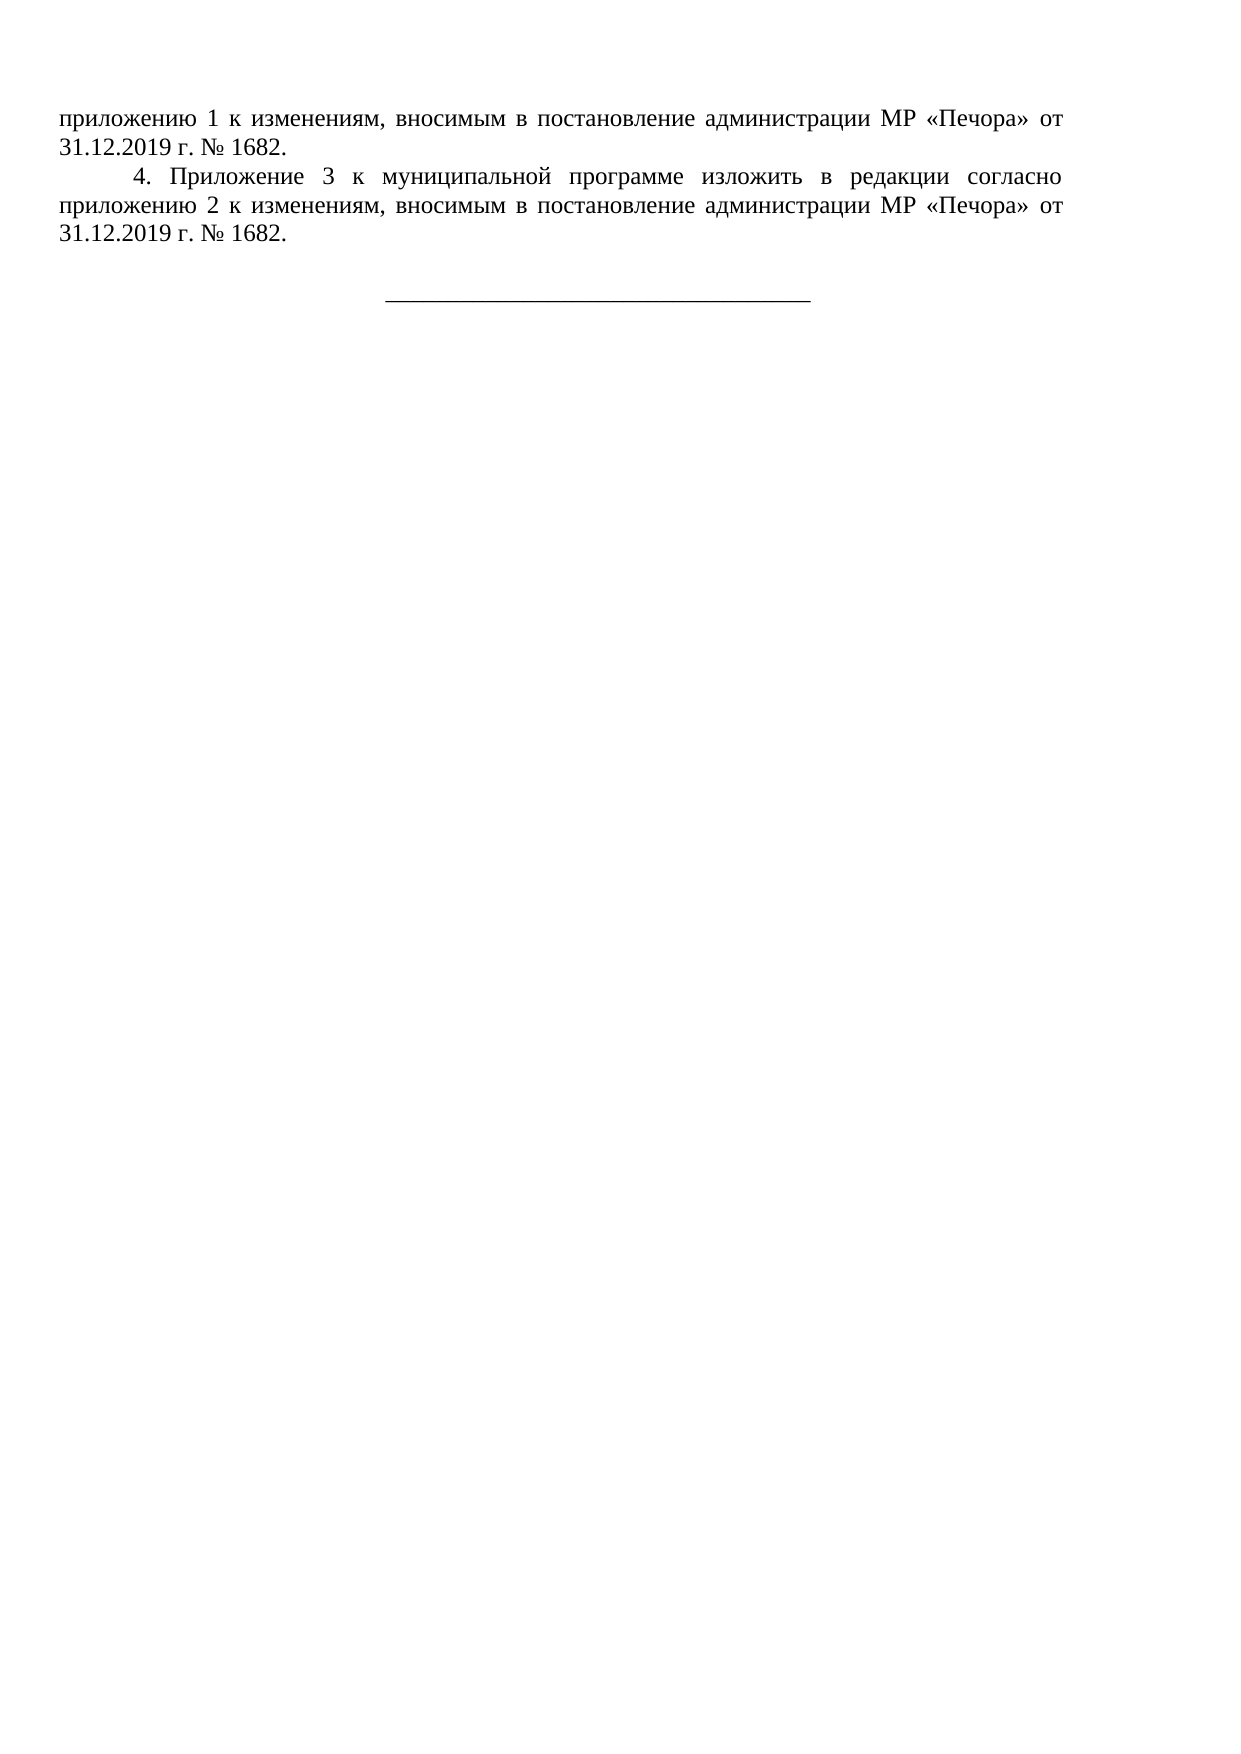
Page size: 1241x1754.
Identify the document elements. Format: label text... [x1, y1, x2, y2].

text __________________________________ [59, 276, 1063, 305]
text 4. Приложение 3 к муниципальной программе изложить в редакции согласно приложению 2 к изменениям, вносимым в постановление администрации МР «Печора» от 31.12.2019 г. № 1682. [59, 161, 1063, 247]
